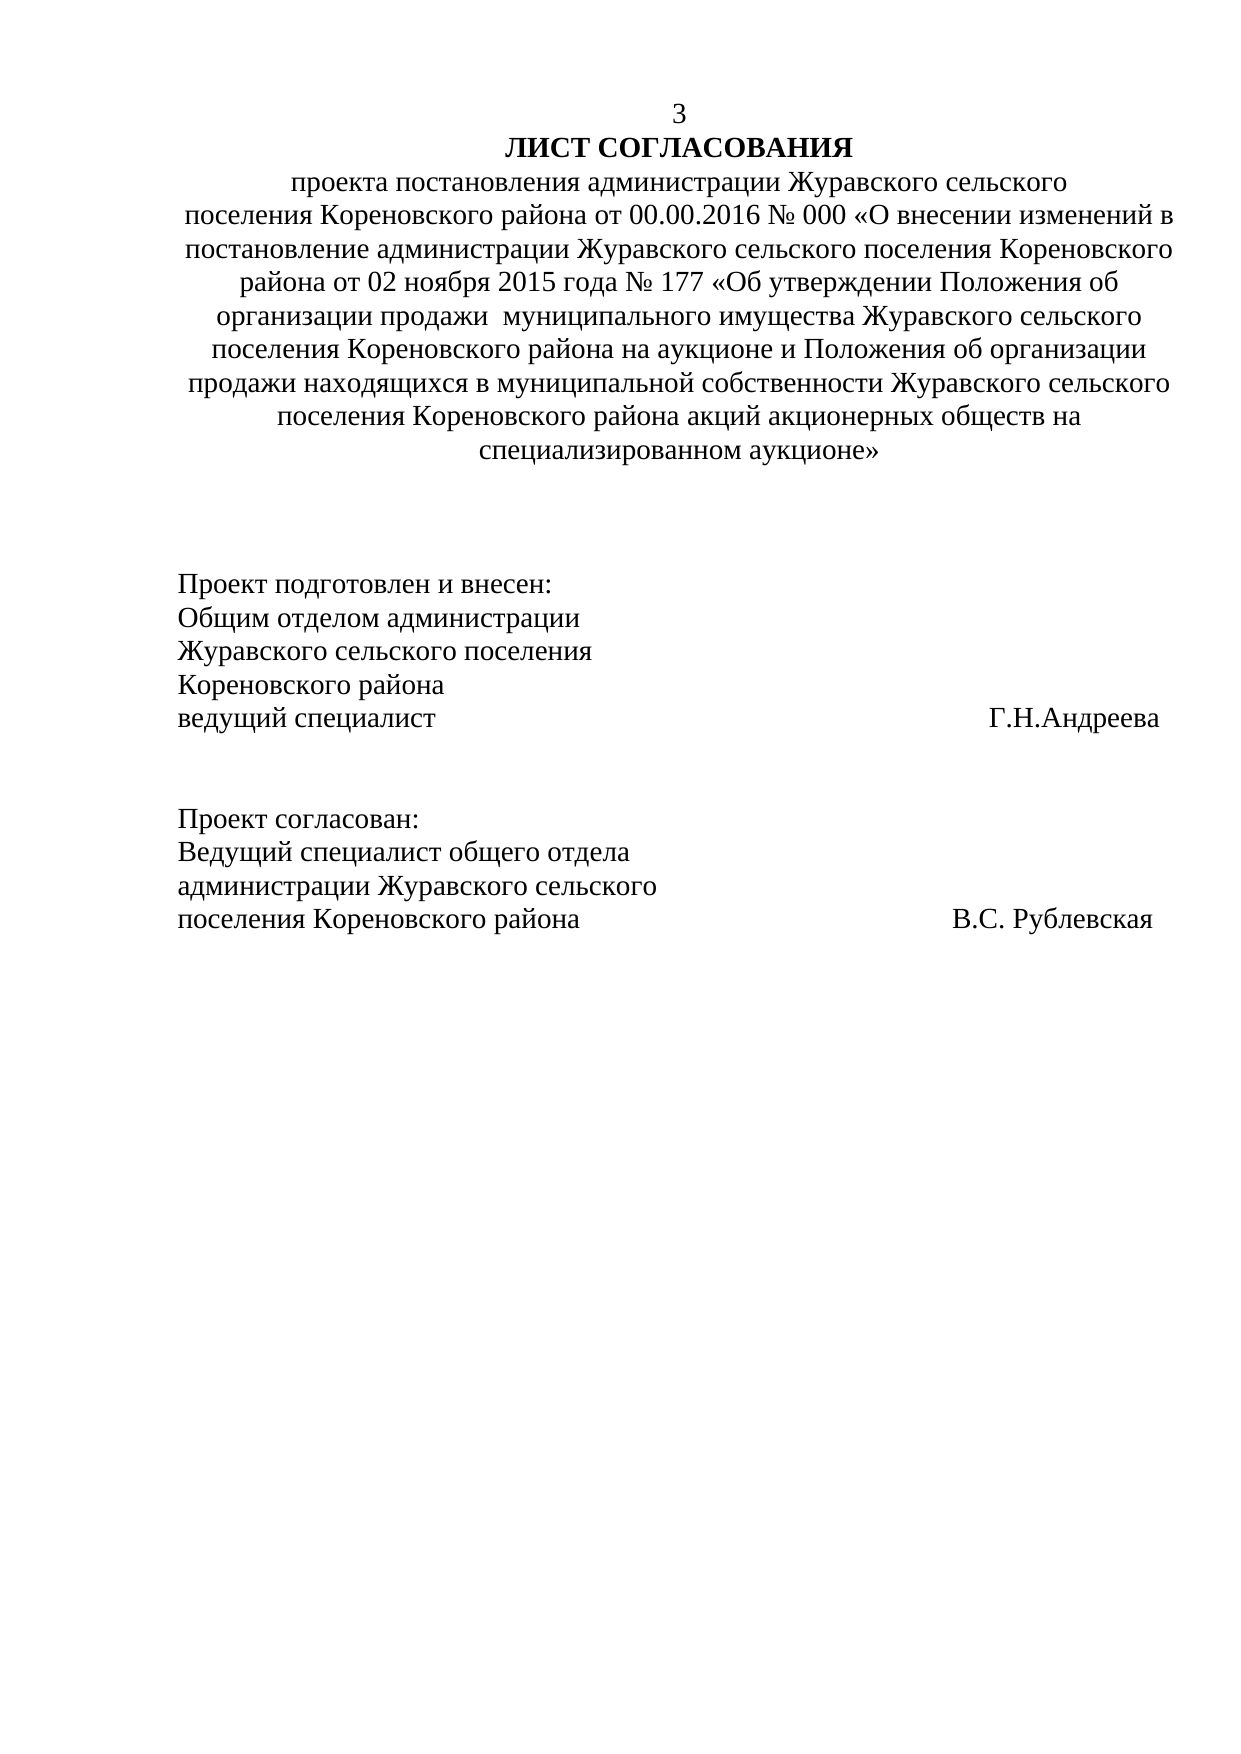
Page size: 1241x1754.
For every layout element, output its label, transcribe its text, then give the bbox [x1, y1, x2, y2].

text ЛИСТ СОГЛАСОВАНИЯ [177, 130, 1181, 164]
text проекта постановления администрации Журавского сельского [177, 164, 1181, 197]
text Ведущий специалист общего отдела [177, 834, 1181, 868]
text ведущий специалист Г.Н.Андреева [177, 700, 1181, 734]
text поселения Кореновского района от 00.00.2016 № 000 «О внесении изменений в постановление администрации Журавского сельского поселения Кореновского района от 02 ноября 2015 года № 177 «Об утверждении Положения об организации продажи муниципального имущества Журавского сельского поселения Кореновского района на аукционе и Положения об организации продажи находящихся в муниципальной собственности Журавского сельского поселения Кореновского района акций акционерных обществ на специализированном аукционе» [177, 197, 1181, 466]
text 3 [177, 97, 1181, 130]
text Проект согласован: [177, 801, 1181, 834]
text Проект подготовлен и внесен: [177, 566, 1181, 600]
text Общим отделом администрации [177, 600, 1181, 633]
text поселения Кореновского района В.С. Рублевская [177, 902, 1181, 935]
text Журавского сельского поселения [177, 633, 1181, 667]
text администрации Журавского сельского [177, 868, 1181, 902]
text Кореновского района [177, 667, 1181, 700]
